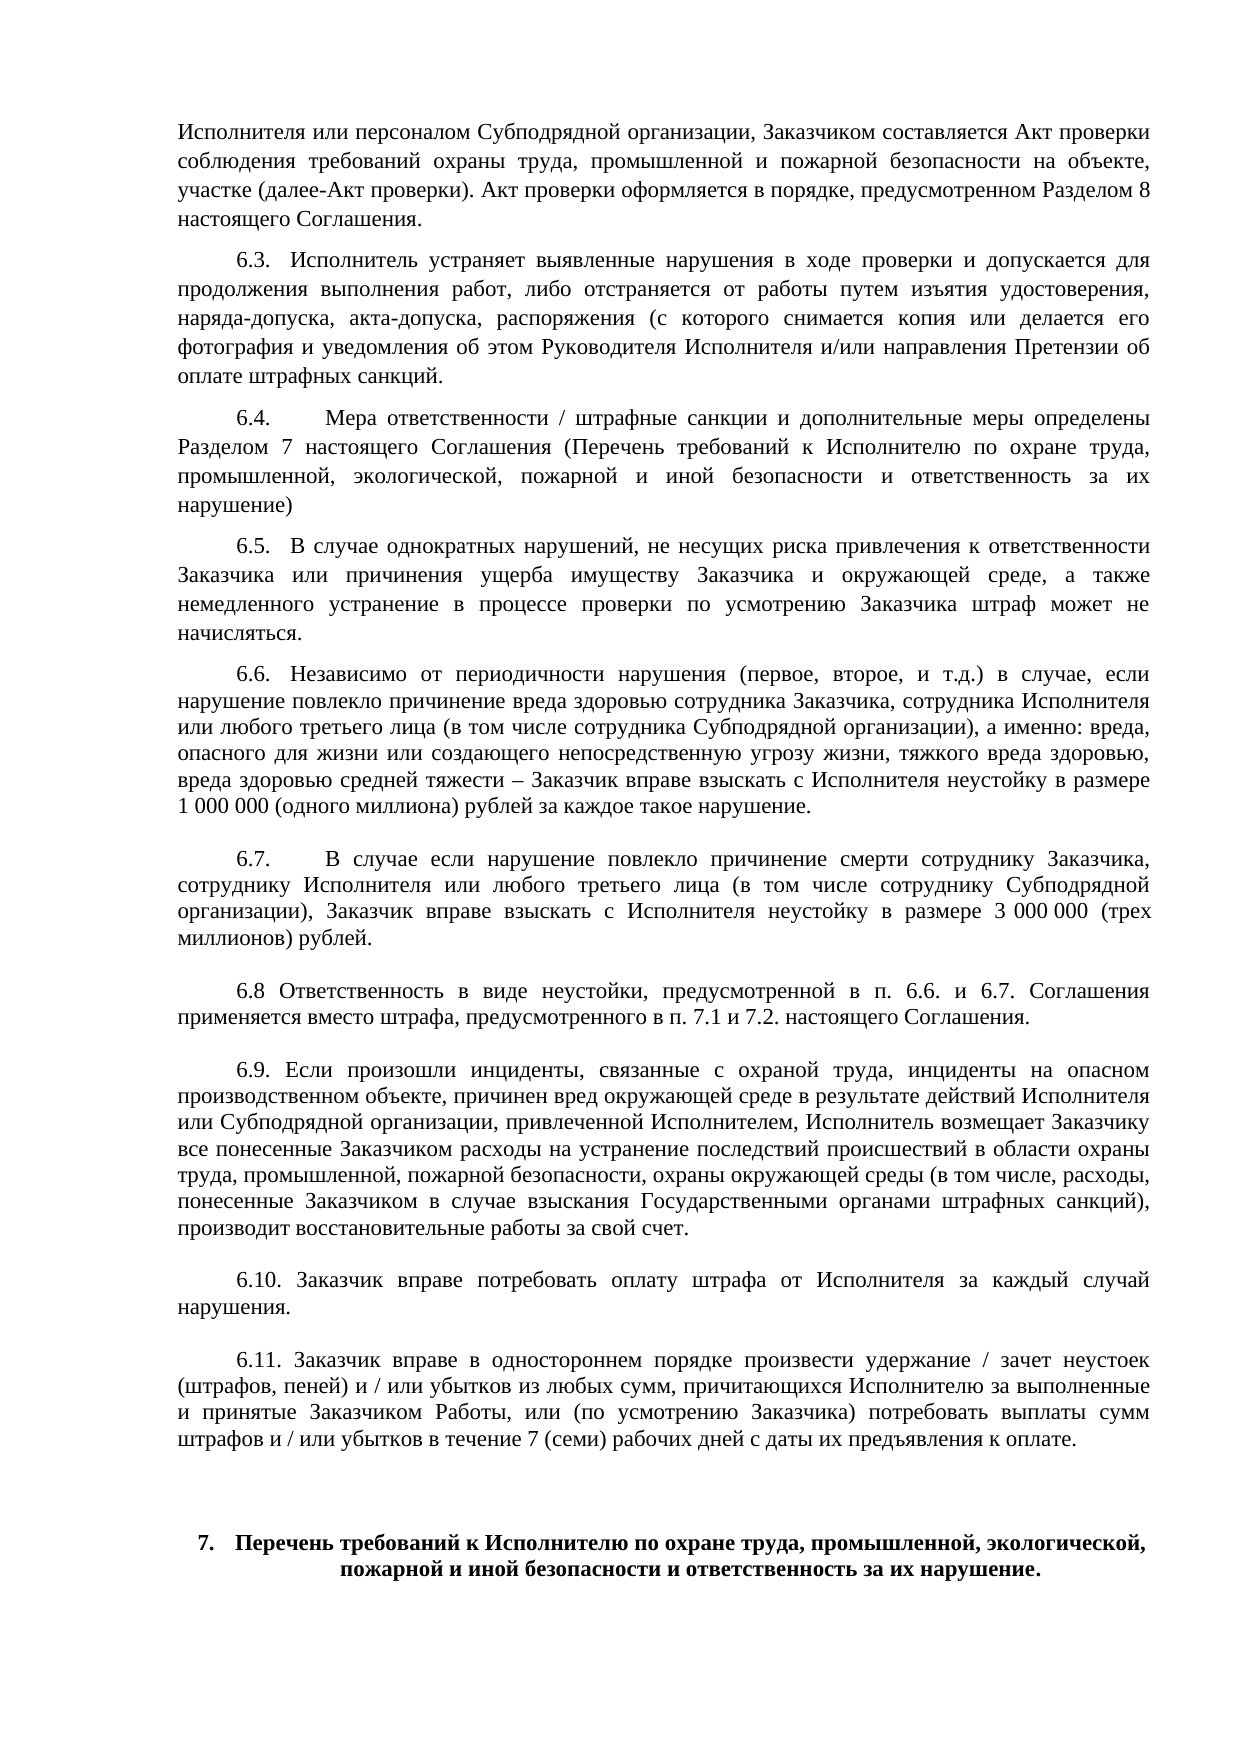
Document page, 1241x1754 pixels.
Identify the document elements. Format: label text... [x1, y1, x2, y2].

list Исполнитель устраняет выявленные нарушения в ходе проверки и допускается для продолжения выполнения работ, либо отстраняется от работы путем изъятия удостоверения, наряда-допуска, акта-допуска, распоряжения (с которого снимается копия или делается его фотография и уведомления об этом Руководителя Исполнителя и/или направления Претензии об оплате штрафных санкций. [177, 246, 1152, 389]
text 6.8 Ответственность в виде неустойки, предусмотренной в п. 6.6. и 6.7. Соглашения применяется вместо штрафа, предусмотренного в п. 7.1 и 7.2. настоящего Соглашения. [177, 977, 1152, 1029]
text 6.10. Заказчик вправе потребовать оплату штрафа от Исполнителя за каждый случай нарушения. [177, 1267, 1152, 1319]
list Мера ответственности / штрафные санкции и дополнительные меры определены Разделом 7 настоящего Соглашения (Перечень требований к Исполнителю по охране труда, промышленной, экологической, пожарной и иной безопасности и ответственность за их нарушение) [177, 404, 1152, 517]
list Независимо от периодичности нарушения (первое, второе, и т.д.) в случае, если нарушение повлекло причинение вреда здоровью сотрудника Заказчика, сотрудника Исполнителя или любого третьего лица (в том числе сотрудника Субподрядной организации), а именно: вреда, опасного для жизни или создающего непосредственную угрозу жизни, тяжкого вреда здоровью, вреда здоровью средней тяжести – Заказчик вправе взыскать с Исполнителя неустойку в размере 1 000 000 (одного миллиона) рублей за каждое такое нарушение. [177, 660, 1152, 818]
list В случае если нарушение повлекло причинение смерти сотруднику Заказчика, сотруднику Исполнителя или любого третьего лица (в том числе сотруднику Субподрядной организации), Заказчик вправе взыскать с Исполнителя неустойку в размере 3 000 000 (трех миллионов) рублей. [177, 845, 1152, 950]
text 6.9. Если произошли инциденты, связанные с охраной труда, инциденты на опасном производственном объекте, причинен вред окружающей среде в результате действий Исполнителя или Субподрядной организации, привлеченной Исполнителем, Исполнитель возмещает Заказчику все понесенные Заказчиком расходы на устранение последствий происшествий в области охраны труда, промышленной, пожарной безопасности, охраны окружающей среды (в том числе, расходы, понесенные Заказчиком в случае взыскания Государственными органами штрафных санкций), производит восстановительные работы за свой счет. [177, 1056, 1152, 1240]
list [177, 118, 1152, 231]
text 6.11. Заказчик вправе в одностороннем порядке произвести удержание / зачет неустоек (штрафов, пеней) и / или убытков из любых сумм, причитающихся Исполнителю за выполненные и принятые Заказчиком Работы, или (по усмотрению Заказчика) потребовать выплаты сумм штрафов и / или убытков в течение 7 (семи) рабочих дней с даты их предъявления к оплате. [177, 1346, 1152, 1451]
list В случае однократных нарушений, не несущих риска привлечения к ответственности Заказчика или причинения ущерба имуществу Заказчика и окружающей среде, а также немедленного устранение в процессе проверки по усмотрению Заказчика штраф может не начисляться. [177, 532, 1152, 645]
list Перечень требований к Исполнителю по охране труда, промышленной, экологической, пожарной и иной безопасности и ответственность за их нарушение. [192, 1529, 1152, 1581]
